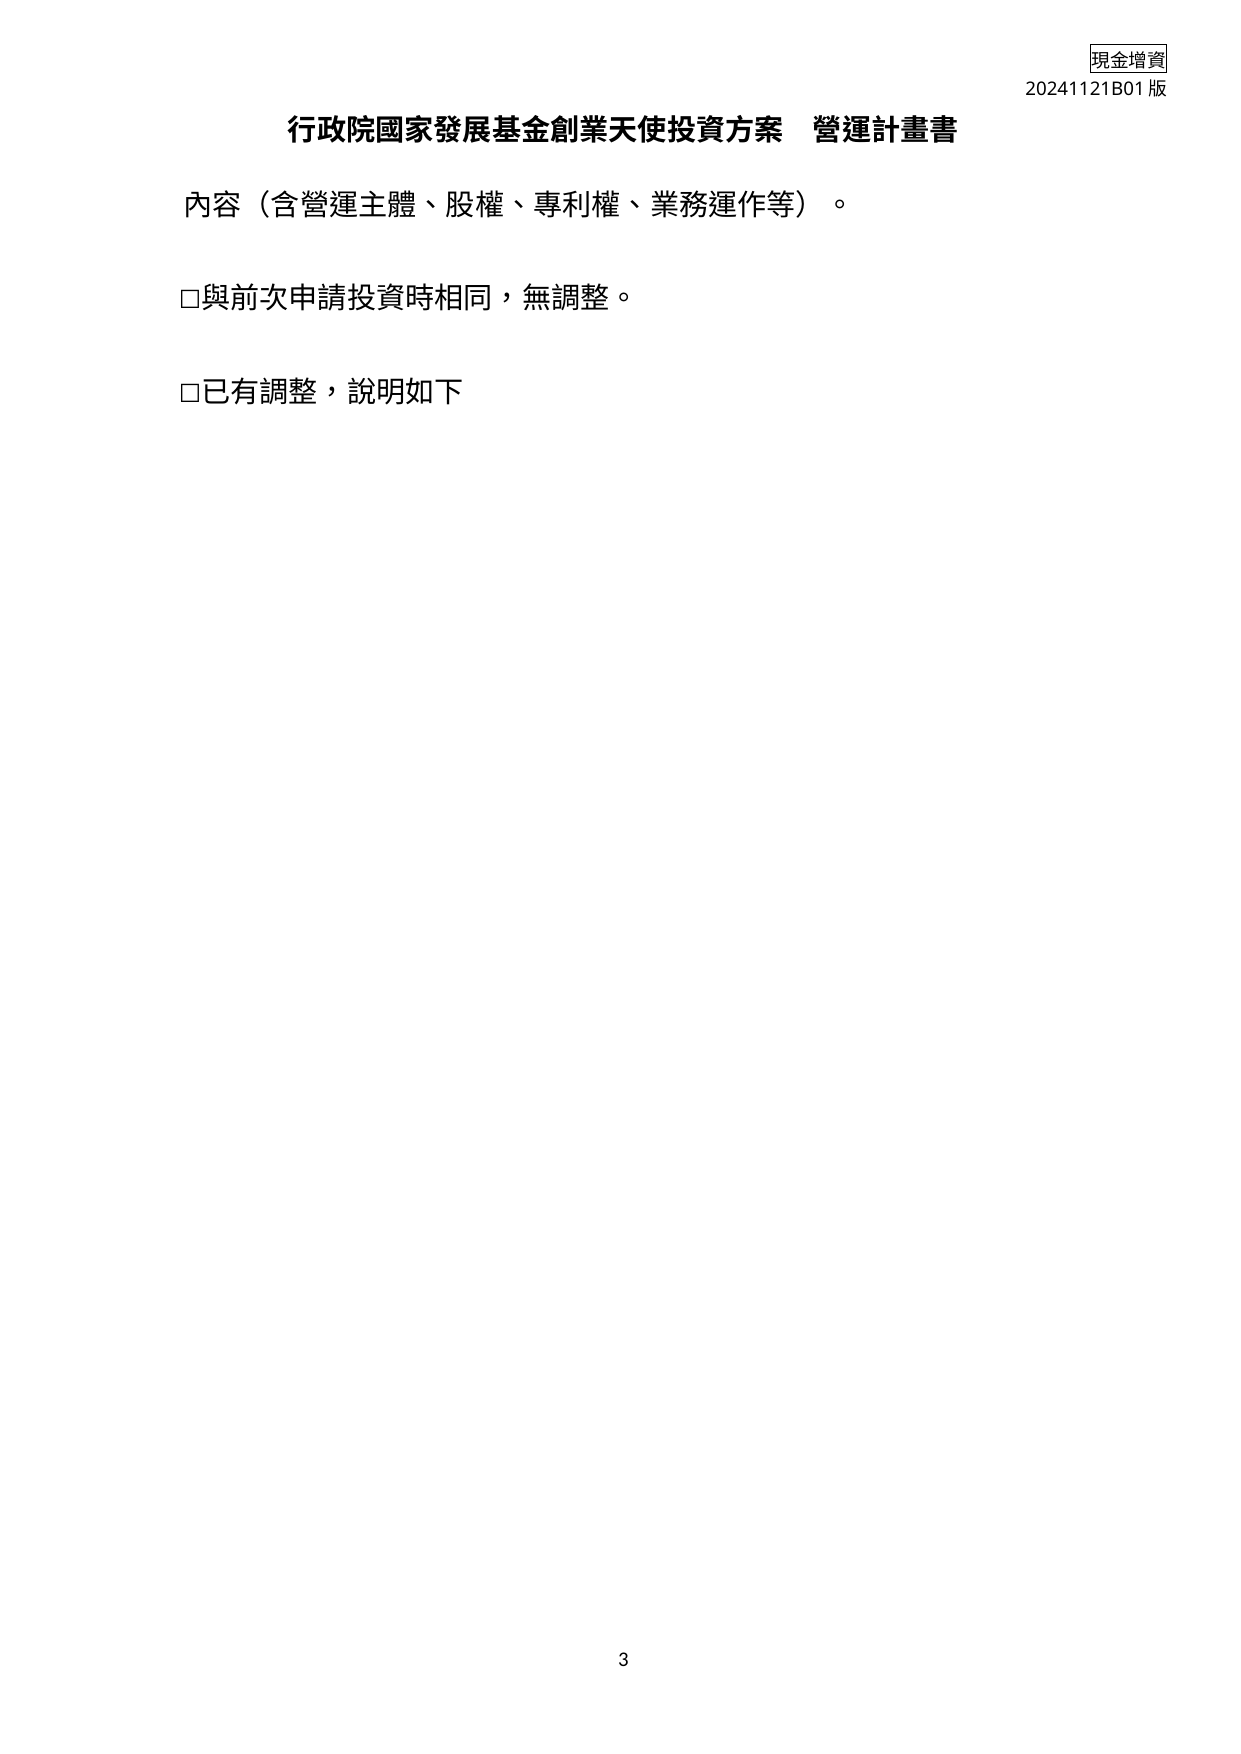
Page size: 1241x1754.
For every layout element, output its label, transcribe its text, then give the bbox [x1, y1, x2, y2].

text 已有調整，說明如下 [178, 352, 1092, 427]
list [153, 165, 1092, 240]
text 與前次申請投資時相同，無調整。 [178, 259, 1092, 334]
